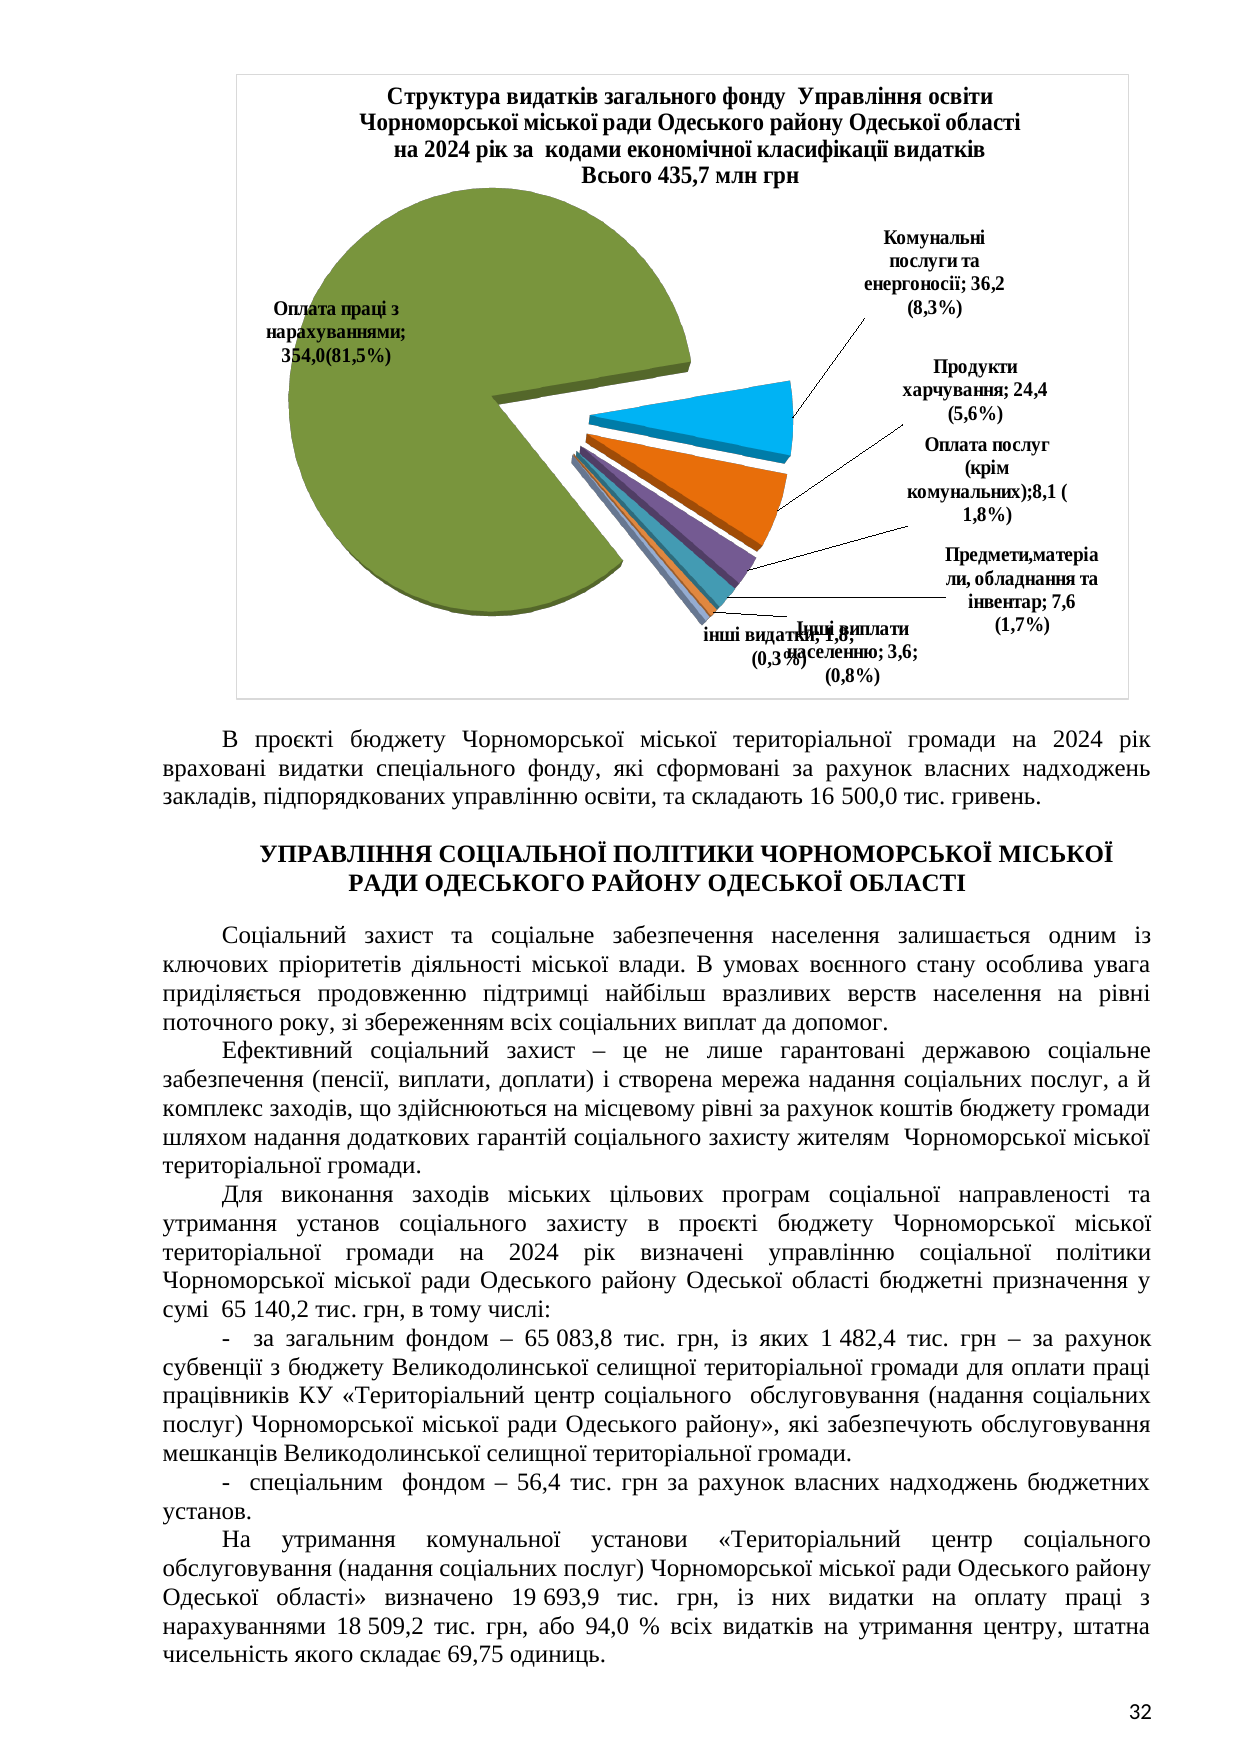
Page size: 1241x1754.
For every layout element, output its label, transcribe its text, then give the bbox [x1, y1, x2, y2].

text В проєкті бюджету Чорноморської міської територіальної громади на 2024 рік враховані видатки спеціального фонду, які сформовані за рахунок власних надходжень закладів, підпорядкованих управлінню освіти, та складають 16 500,0 тис. гривень. [162, 724, 1151, 810]
text Ефективний соціальний захист – це не лише гарантовані державою соціальне забезпечення (пенсії, виплати, доплати) і створена мережа надання соціальних послуг, а й комплекс заходів, що здійснюються на місцевому рівні за рахунок коштів бюджету громади шляхом надання додаткових гарантій соціального захисту жителям Чорноморської міської територіальної громади. [162, 1036, 1152, 1179]
text УПРАВЛІННЯ СОЦІАЛЬНОЇ ПОЛІТИКИ ЧОРНОМОРСЬКОЇ МІСЬКОЇ РАДИ ОДЕСЬКОГО РАЙОНУ ОДЕСЬКОЇ ОБЛАСТІ [162, 839, 1152, 896]
text На утримання комунальної установи «Територіальний центр соціального обслуговування (надання соціальних послуг) Чорноморської міської ради Одеського району Одеської області» визначено 19 693,9 тис. грн, із них видатки на оплату праці з нарахуваннями 18 509,2 тис. грн, або 94,0 % всіх видатків на утримання центру, штатна чисельність якого складає 69,75 одиниць. [162, 1524, 1152, 1668]
text Соціальний захист та соціальне забезпечення населення залишається одним із ключових пріоритетів діяльності міської влади. В умовах воєнного стану особлива увага приділяється продовженню підтримці найбільш вразливих верств населення на рівні поточного року, зі збереженням всіх соціальних виплат да допомог. [162, 921, 1152, 1036]
text - за загальним фондом – 65 083,8 тис. грн, із яких 1 482,4 тис. грн – за рахунок субвенції з бюджету Великодолинської селищної територіальної громади для оплати праці працівників КУ «Територіальний центр соціального обслуговування (надання соціальних послуг) Чорноморської міської ради Одеського району», які забезпечують обслуговування мешканців Великодолинської селищної територіальної громади. [162, 1323, 1152, 1467]
text Для виконання заходів міських цільових програм соціальної направленості та утримання установ соціального захисту в проєкті бюджету Чорноморської міської територіальної громади на 2024 рік визначені управлінню соціальної політики Чорноморської міської ради Одеського району Одеської області бюджетні призначення у сумі 65 140,2 тис. грн, в тому числі: [162, 1179, 1152, 1323]
text - спеціальним фондом – 56,4 тис. грн за рахунок власних надходжень бюджетних установ. [162, 1467, 1152, 1524]
